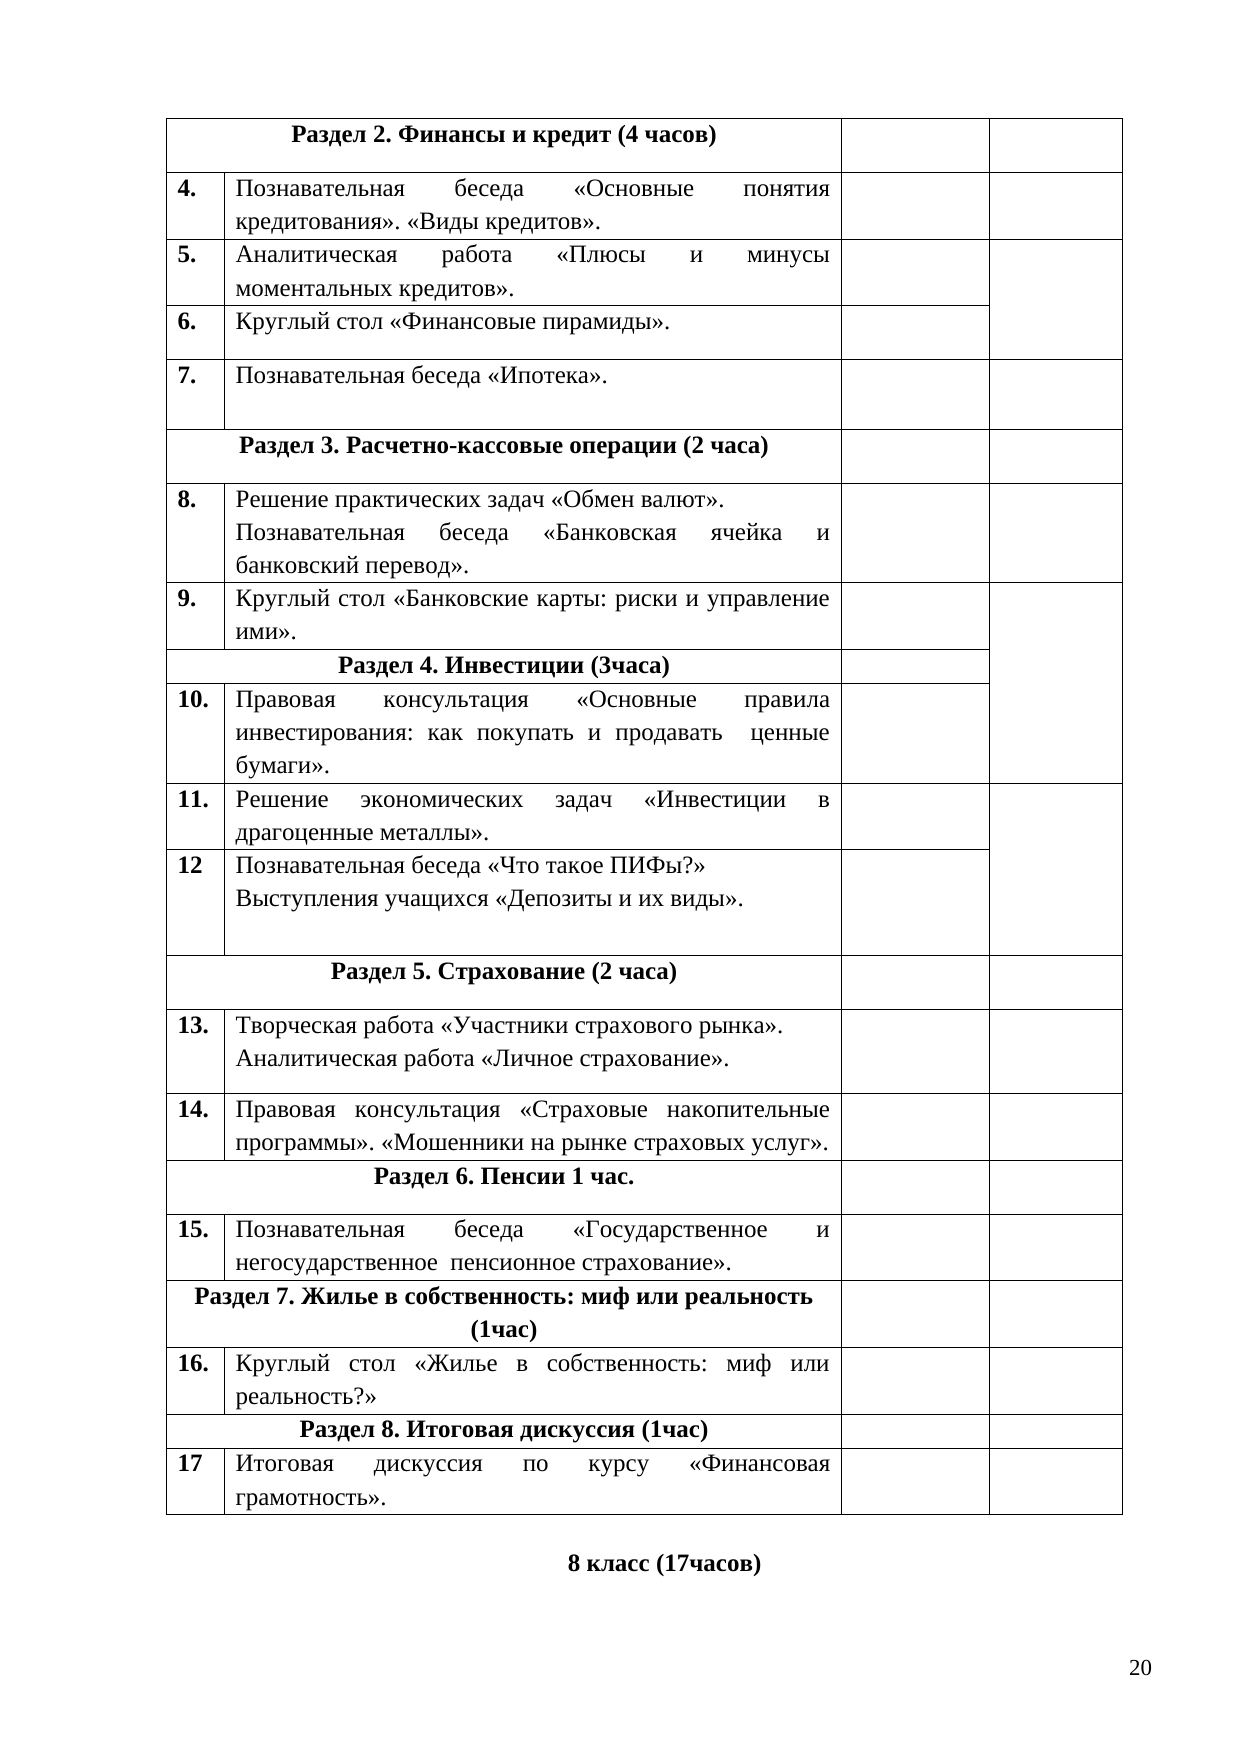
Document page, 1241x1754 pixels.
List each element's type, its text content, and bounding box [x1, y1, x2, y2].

table_cell [990, 430, 1122, 483]
table_cell Итоговая дискуссия по курсу «Финансовая грамотность». [225, 1449, 841, 1514]
table_cell [842, 240, 989, 305]
table_cell Круглый стол «Банковские карты: риски и управление ими». [225, 583, 841, 649]
table_cell 5. [167, 240, 224, 305]
table_cell [990, 1215, 1122, 1280]
table_cell Аналитическая работа «Плюсы и минусы моментальных кредитов». [225, 240, 841, 305]
table_cell [990, 119, 1122, 172]
table_cell [842, 650, 989, 683]
table_cell [842, 360, 989, 429]
table_cell [842, 784, 989, 849]
table_cell Раздел 4. Инвестиции (3часа) [167, 650, 841, 683]
table_cell 11. [167, 784, 224, 849]
table_cell [990, 1010, 1122, 1093]
table_cell Решение практических задач «Обмен валют». Познавательная беседа «Банковская ячейка и банковский перевод». [225, 484, 841, 582]
table_cell Познавательная беседа «Основные понятия кредитования». «Виды кредитов». [225, 173, 841, 238]
table_cell 15. [167, 1215, 224, 1280]
table_cell Правовая консультация «Страховые накопительные программы». «Мошенники на рынке страховых услуг». [225, 1094, 841, 1160]
table_cell [842, 430, 989, 483]
table_cell [842, 1449, 989, 1514]
table_cell [990, 1415, 1122, 1447]
table_cell [990, 1094, 1122, 1160]
table_cell Познавательная беседа «Государственное и негосударственное пенсионное страхование». [225, 1215, 841, 1280]
table_cell [990, 1449, 1122, 1514]
table_cell [842, 1094, 989, 1160]
table_cell [842, 684, 989, 783]
table_cell [990, 484, 1122, 582]
table_cell 7. [167, 360, 224, 429]
table_cell [842, 850, 989, 955]
table_cell Познавательная беседа «Что такое ПИФы?» Выступления учащихся «Депозиты и их виды». [225, 850, 841, 955]
table_cell [842, 119, 989, 172]
table_cell [842, 1010, 989, 1093]
table_cell [842, 306, 989, 359]
table_cell Раздел 8. Итоговая дискуссия (1час) [167, 1415, 841, 1447]
table_cell [990, 1348, 1122, 1413]
table_cell [842, 1415, 989, 1447]
table_cell [990, 360, 1122, 429]
table_cell 6. [167, 306, 224, 359]
table_cell 12 [167, 850, 224, 955]
table_cell 4. [167, 173, 224, 238]
table_cell 13. [167, 1010, 224, 1093]
table_cell [842, 484, 989, 582]
text 8 класс (17часов) [177, 1548, 1152, 1577]
table_cell [990, 240, 1122, 359]
table_cell Раздел 6. Пенсии 1 час. [167, 1161, 841, 1213]
table_cell 14. [167, 1094, 224, 1160]
table_cell [990, 956, 1122, 1009]
table_cell Раздел 3. Расчетно-кассовые операции (2 часа) [167, 430, 841, 483]
table_cell [842, 1215, 989, 1280]
table_cell 16. [167, 1348, 224, 1413]
table_cell Круглый стол «Жилье в собственность: миф или реальность?» [225, 1348, 841, 1413]
table_cell [990, 1161, 1122, 1213]
table_cell [990, 1281, 1122, 1347]
table_cell [842, 173, 989, 238]
table_cell 10. [167, 684, 224, 783]
table_cell [842, 956, 989, 1009]
table_cell Правовая консультация «Основные правила инвестирования: как покупать и продавать ценные бумаги». [225, 684, 841, 783]
table_cell [842, 1348, 989, 1413]
table_cell [990, 173, 1122, 238]
table_cell Решение экономических задач «Инвестиции в драгоценные металлы». [225, 784, 841, 849]
table_cell Раздел 5. Страхование (2 часа) [167, 956, 841, 1009]
table_cell Раздел 7. Жилье в собственность: миф или реальность (1час) [167, 1281, 841, 1347]
table_cell Познавательная беседа «Ипотека». [225, 360, 841, 429]
table_cell [842, 583, 989, 649]
table_cell 17 [167, 1449, 224, 1514]
table_cell 8. [167, 484, 224, 582]
table_cell [842, 1161, 989, 1213]
table_cell Раздел 2. Финансы и кредит (4 часов) [167, 119, 841, 172]
table_cell Творческая работа «Участники страхового рынка». Аналитическая работа «Личное страхование». [225, 1010, 841, 1093]
table_cell 9. [167, 583, 224, 649]
table_cell [842, 1281, 989, 1347]
table_cell Круглый стол «Финансовые пирамиды». [225, 306, 841, 359]
table_cell [990, 583, 1122, 783]
table_cell [990, 784, 1122, 955]
